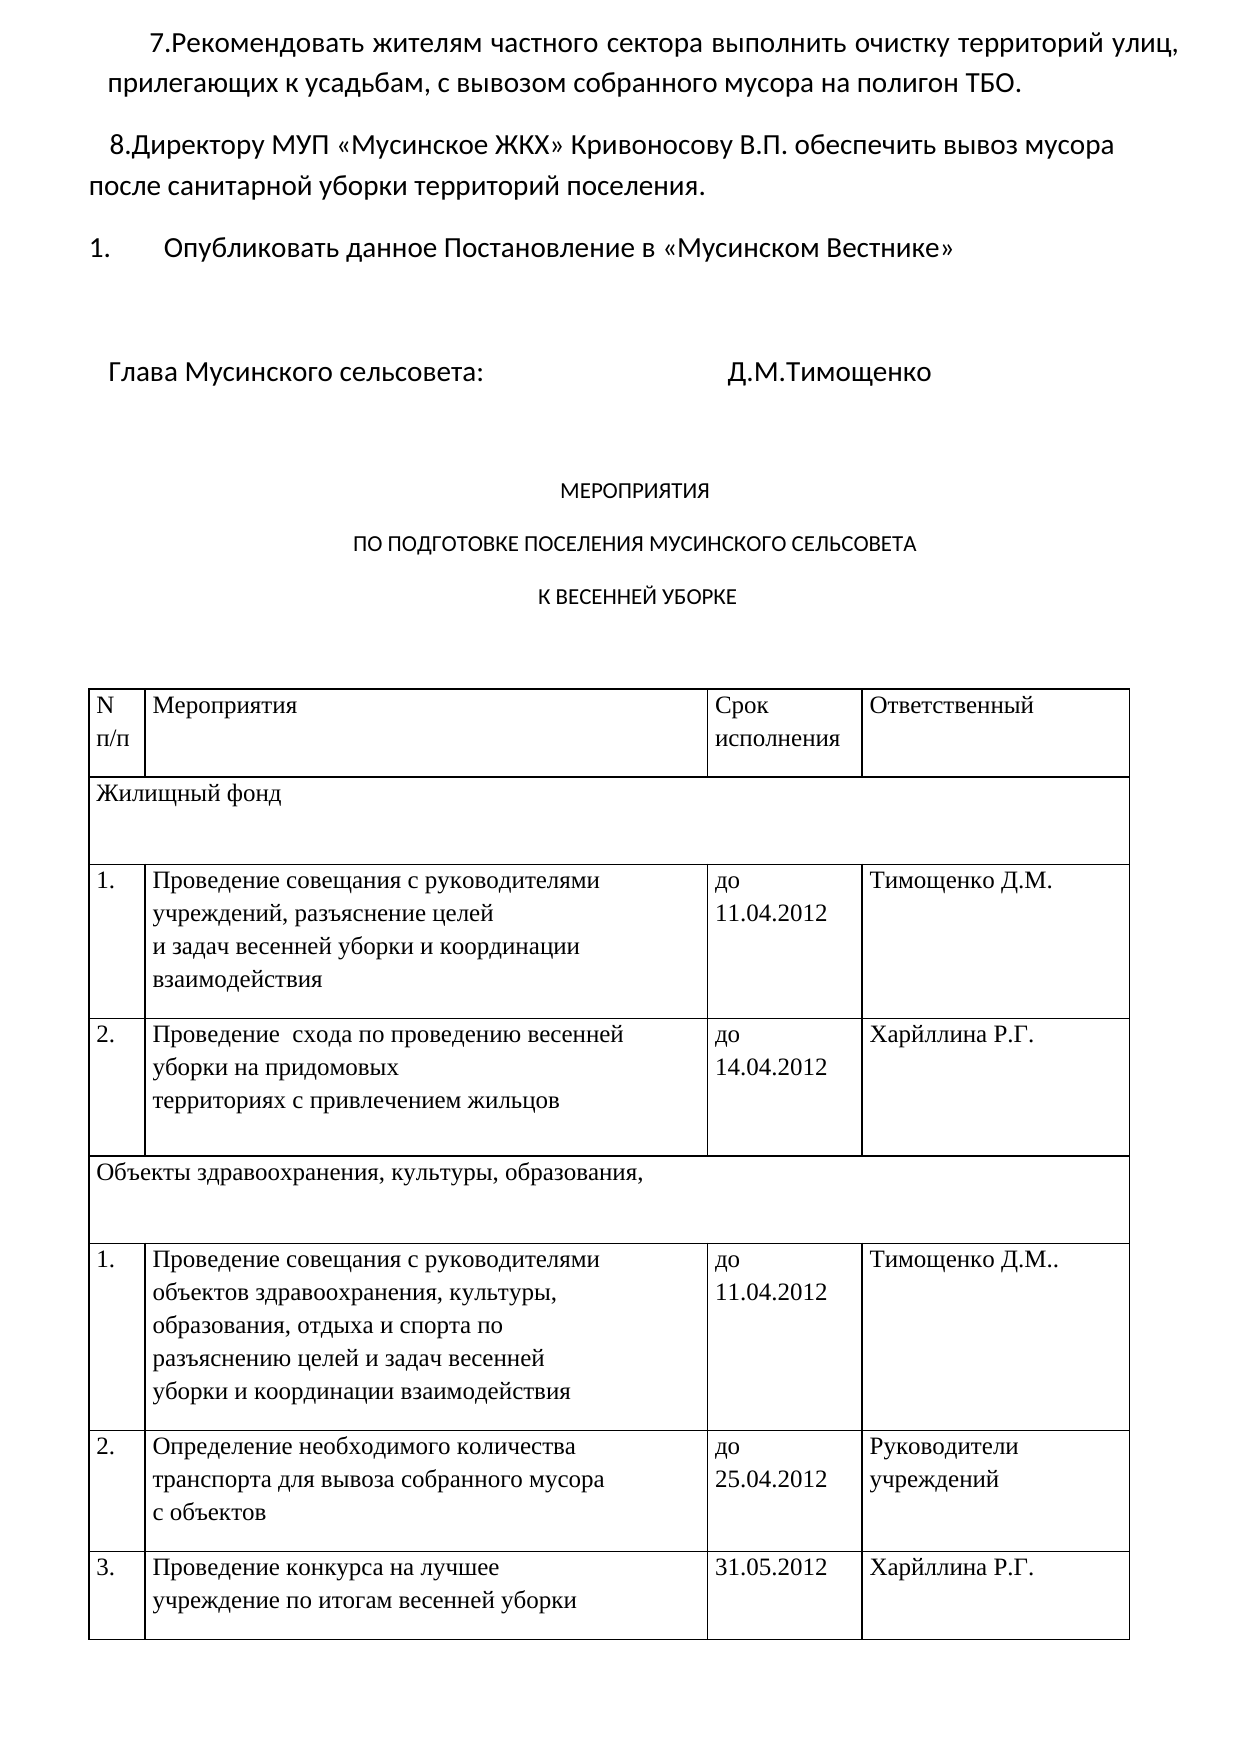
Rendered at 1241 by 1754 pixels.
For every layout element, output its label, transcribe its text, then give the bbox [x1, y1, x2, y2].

table_cell 1. [90, 865, 144, 1018]
table_cell Проведение конкурса на лучшее учреждение по итогам весенней уборки [146, 1552, 707, 1638]
table_cell 2. [90, 1431, 144, 1551]
table_cell 31.05.2012 [708, 1552, 861, 1638]
table_cell до 14.04.2012 [708, 1019, 861, 1155]
table_cell до 25.04.2012 [708, 1431, 861, 1551]
table_header Срок исполнения [708, 690, 861, 776]
table_cell Определение необходимого количества транспорта для вывоза собранного мусора с объектов [146, 1431, 707, 1551]
table_cell Руководители учреждений [863, 1431, 1129, 1551]
table_cell Тимощенко Д.М.. [863, 1244, 1129, 1429]
table_cell Тимощенко Д.М. [863, 865, 1129, 1018]
table_header N п/п [90, 690, 144, 776]
table_cell до 11.04.2012 [708, 865, 861, 1018]
table_cell Проведение совещания с руководителями учреждений, разъяснение целей и задач весенней уборки и координации взаимодействия [146, 865, 707, 1018]
table_cell Харйллина Р.Г. [863, 1552, 1129, 1638]
table_cell 1. [90, 1244, 144, 1429]
table_cell Жилищный фонд [90, 778, 1129, 863]
table_cell 2. [90, 1019, 144, 1155]
text ПО ПОДГОТОВКЕ ПОСЕЛЕНИЯ МУСИНСКОГО СЕЛЬСОВЕТА [89, 529, 1181, 557]
list Опубликовать данное Постановление в «Мусинском Вестнике» [89, 229, 1181, 265]
text К ВЕСЕННЕЙ УБОРКЕ [89, 582, 1181, 610]
text 7.Рекомендовать жителям частного сектора выполнить очистку территорий улиц, прилегающих к усадьбам, с вывозом собранного мусора на полигон ТБО. [107, 24, 1181, 100]
text Глава Мусинского сельсовета: Д.М.Тимощенко [89, 353, 1181, 388]
table_cell Проведение схода по проведению весенней уборки на придомовых территориях с привлечением жильцов [146, 1019, 707, 1155]
table_header Мероприятия [146, 690, 707, 776]
table_cell Объекты здравоохранения, культуры, образования, [90, 1157, 1129, 1242]
table_cell Харйллина Р.Г. [863, 1019, 1129, 1155]
text 8.Директору МУП «Мусинское ЖКХ» Кривоносову В.П. обеспечить вывоз мусора после санитарной уборки территорий поселения. [89, 126, 1181, 203]
text МЕРОПРИЯТИЯ [89, 476, 1181, 504]
table_cell 3. [90, 1552, 144, 1638]
table_cell Проведение совещания с руководителями объектов здравоохранения, культуры, образования, отдыха и спорта по разъяснению целей и задач весенней уборки и координации взаимодействия [146, 1244, 707, 1429]
table_cell до 11.04.2012 [708, 1244, 861, 1429]
table_header Ответственный [863, 690, 1129, 776]
